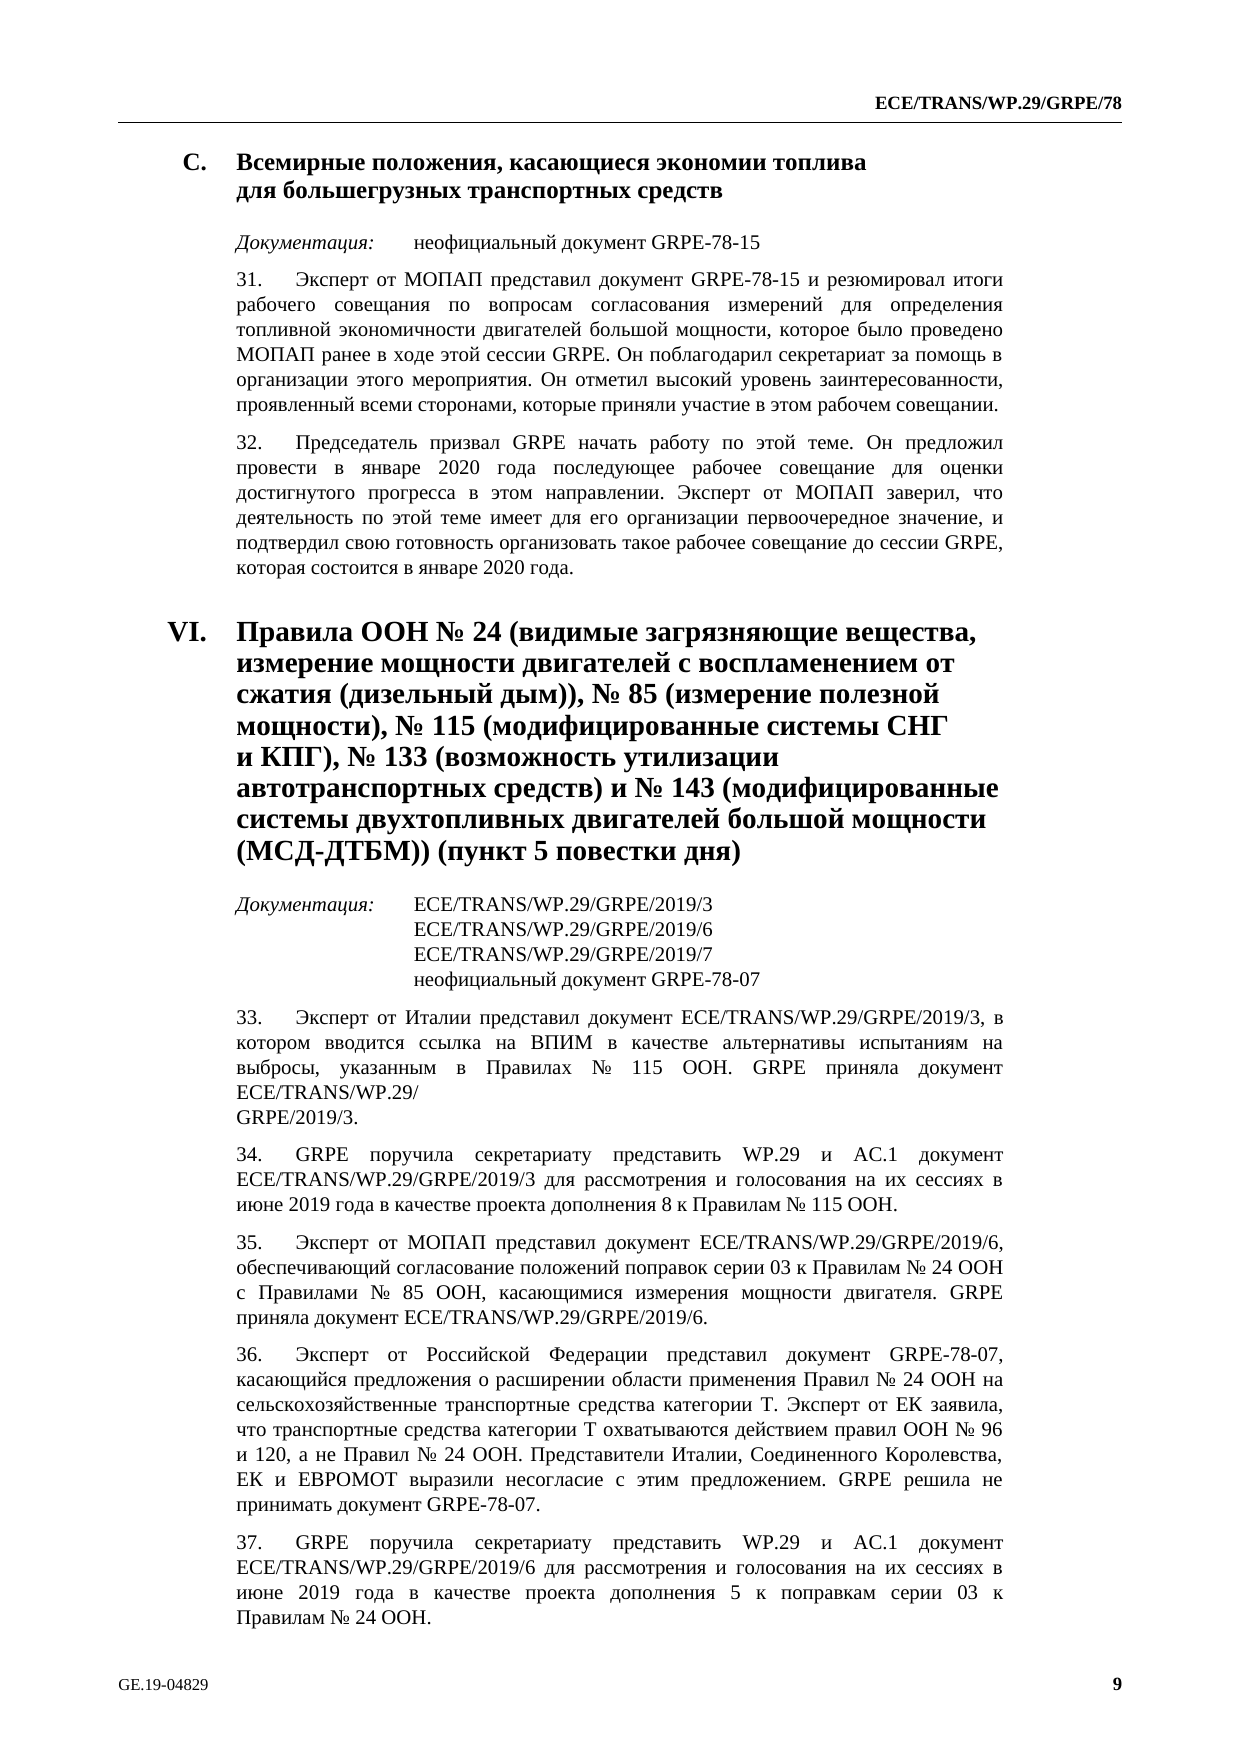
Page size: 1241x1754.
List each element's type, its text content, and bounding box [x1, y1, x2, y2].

text 37. GRPE поручила секретариату представить WP.29 и AC.1 документ ECE/TRANS/WP.29/GRPE/2019/6 для рассмотрения и голосования на их сессиях в июне 2019 года в качестве проекта дополнения 5 к поправкам серии 03 к Правилам № 24 ООН. [236, 1529, 1004, 1629]
text 36. Эксперт от Российской Федерации представил документ GRPE-78-07, касающийся предложения о расширении области применения Правил № 24 ООН на сельскохозяйственные транспортные средства категории Т. Эксперт от ЕК заявила, что транспортные средства категории Т охватываются действием правил ООН № 96 и 120, а не Правил № 24 ООН. Представители Италии, Соединенного Королевства, ЕК и ЕВРОМОТ выразили несогласие с этим предложением. GRPE решила не принимать документ GRPE-78-07. [236, 1341, 1004, 1516]
text 32. Председатель призвал GRPE начать работу по этой теме. Он предложил провести в январе 2020 года последующее рабочее совещание для оценки достигнутого прогресса в этом направлении. Эксперт от МОПАП заверил, что деятельность по этой теме имеет для его организации первоочередное значение, и подтвердил свою готовность организовать такое рабочее совещание до сессии GRPE, которая состоится в январе 2020 года. [236, 429, 1004, 579]
text C. Всемирные положения, касающиеся экономии топлива для большегрузных транспортных средств [118, 148, 1004, 204]
text 31. Эксперт от МОПАП представил документ GRPE-78-15 и резюмировал итоги рабочего совещания по вопросам согласования измерений для определения топливной экономичности двигателей большой мощности, которое было проведено МОПАП ранее в ходе этой сессии GRPE. Он поблагодарил секретариат за помощь в организации этого мероприятия. Он отметил высокий уровень заинтересованности, проявленный всеми сторонами, которые приняли участие в этом рабочем совещании. [236, 266, 1004, 416]
text VI. Правила ООН № 24 (видимые загрязняющие вещества, измерение мощности двигателей с воспламенением от сжатия (дизельный дым)), № 85 (измерение полезной мощности), № 115 (модифицированные системы СНГ и КПГ), № 133 (возможность утилизации автотранспортных средств) и № 143 (модифицированные системы двухтопливных двигателей большой мощности (МСД-ДТБМ)) (пункт 5 повестки дня) [118, 616, 1004, 866]
text Документация: неофициальный документ GRPE-78-15 [236, 229, 1004, 254]
text 35. Эксперт от МОПАП представил документ ECE/TRANS/WP.29/GRPE/2019/6, обеспечивающий согласование положений поправок серии 03 к Правилам № 24 ООН с Правилами № 85 ООН, касающимися измерения мощности двигателя. GRPE приняла документ ECE/TRANS/WP.29/GRPE/2019/6. [236, 1229, 1004, 1329]
text 33. Эксперт от Италии представил документ ECE/TRANS/WP.29/GRPE/2019/3, в котором вводится ссылка на ВПИМ в качестве альтернативы испытаниям на выбросы, указанным в Правилах № 115 ООН. GRPE приняла документ ECE/TRANS/WP.29/ GRPE/2019/3. [236, 1004, 1004, 1129]
text 34. GRPE поручила секретариату представить WP.29 и AC.1 документ ECE/TRANS/WP.29/GRPE/2019/3 для рассмотрения и голосования на их сессиях в июне 2019 года в качестве проекта дополнения 8 к Правилам № 115 ООН. [236, 1141, 1004, 1216]
text Документация: ECE/TRANS/WP.29/GRPE/2019/3 ECE/TRANS/WP.29/GRPE/2019/6 ECE/TRANS/WP.29/GRPE/2019/7 неофициальный документ GRPE-78-07 [236, 891, 1004, 991]
